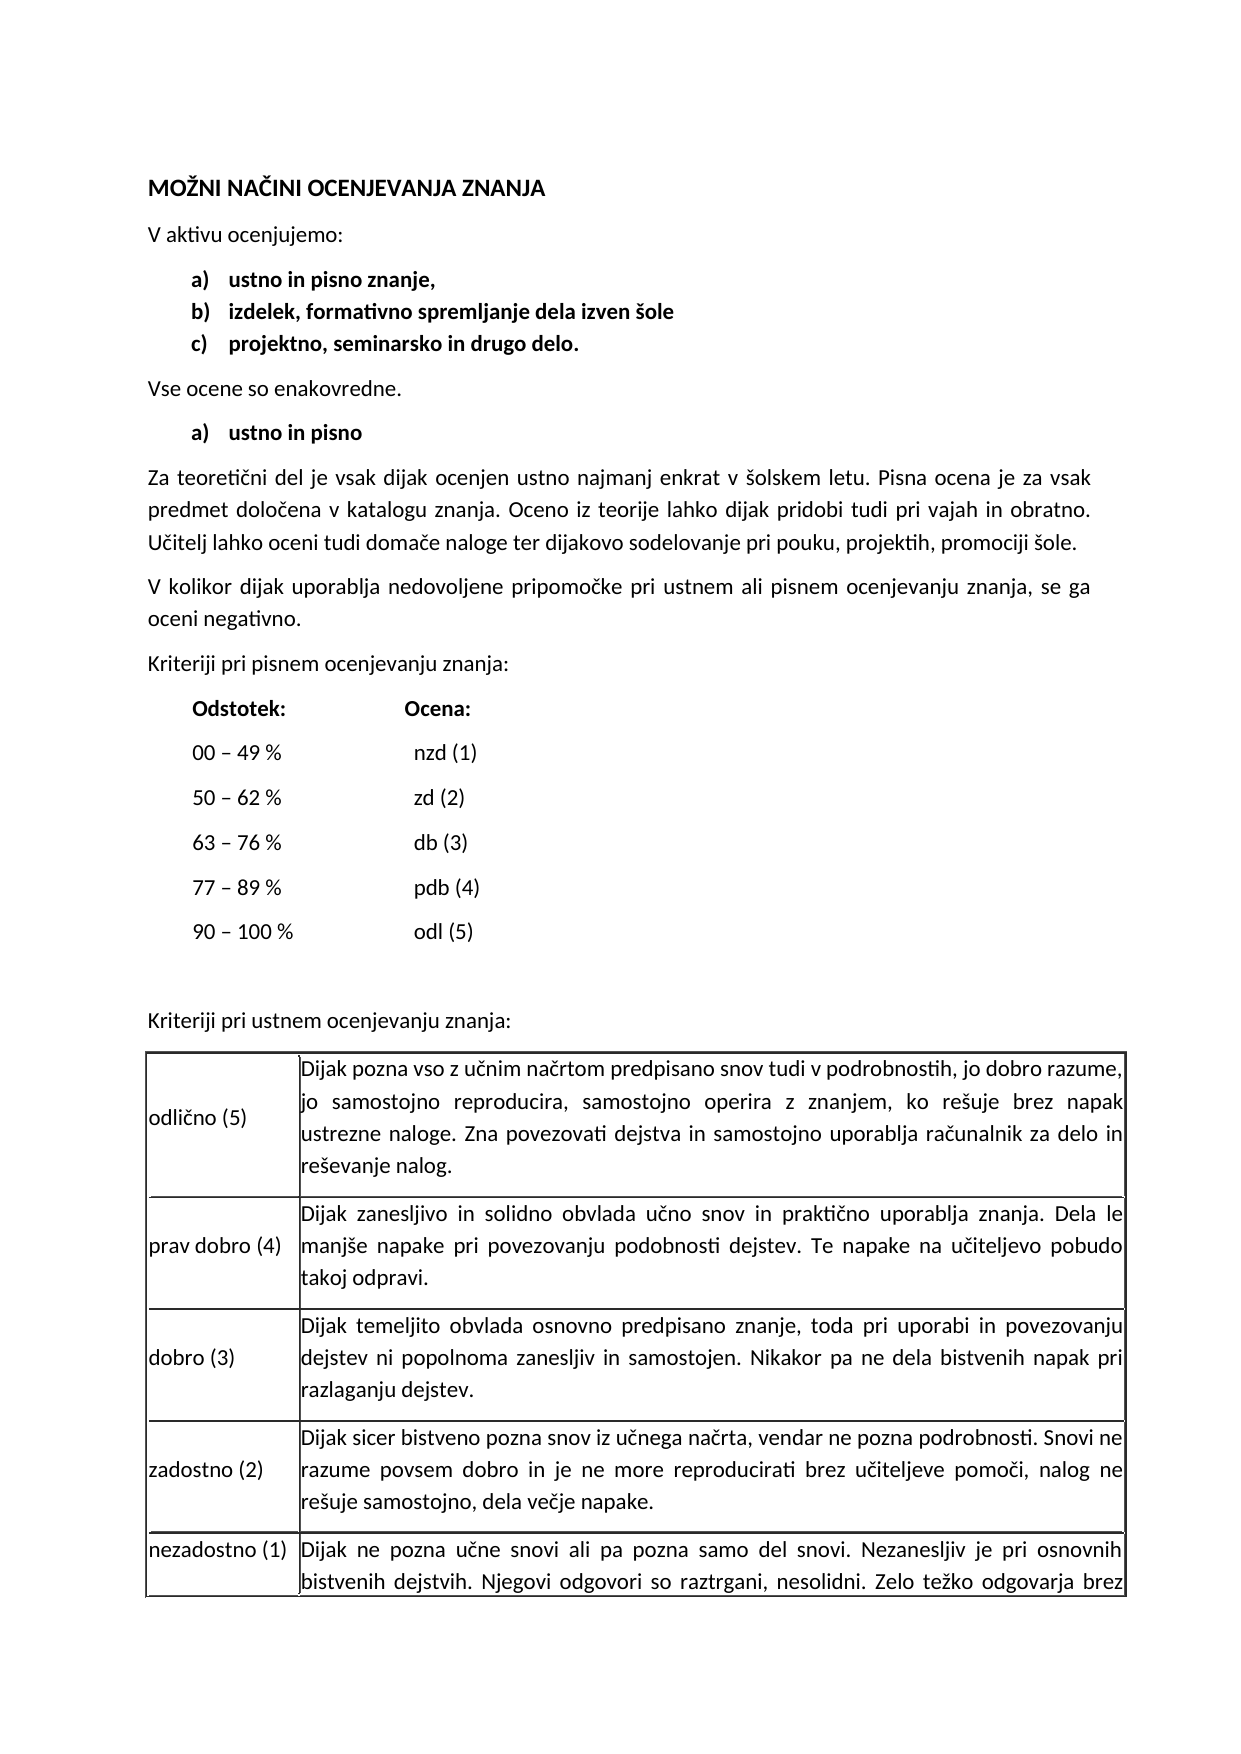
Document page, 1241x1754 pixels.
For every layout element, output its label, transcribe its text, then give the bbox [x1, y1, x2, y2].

text Kriteriji pri ustnem ocenjevanju znanja: [148, 1007, 1093, 1035]
table_header odlično (5) [149, 1054, 299, 1196]
text 63 – 76 % db (3) [192, 828, 1093, 856]
text 50 – 62 % zd (2) [192, 783, 1093, 811]
text V aktivu ocenjujemo: [148, 220, 1093, 248]
list izdelek, formativno spremljanje dela izven šole [191, 297, 1093, 325]
text 90 – 100 % odl (5) [192, 917, 1093, 945]
text V kolikor dijak uporablja nedovoljene pripomočke pri ustnem ali pisnem ocenjevanju znanja, se ga oceni negativno. [148, 572, 1093, 632]
table_cell Dijak temeljito obvlada osnovno predpisano znanje, toda pri uporabi in povezovanju dejstev ni popolnoma zanesljiv in samostojen. Nikakor pa ne dela bistvenih napak pri razlaganju dejstev. [301, 1310, 1124, 1419]
table_cell Dijak zanesljivo in solidno obvlada učno snov in praktično uporablja znanja. Dela le manjše napake pri povezovanju podobnosti dejstev. Te napake na učiteljevo pobudo takoj odpravi. [301, 1196, 1125, 1307]
list ustno in pisno [191, 418, 1093, 447]
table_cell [299, 1534, 1124, 1595]
text 00 – 49 % nzd (1) [192, 738, 1093, 767]
table_header Dijak pozna vso z učnim načrtom predpisano snov tudi v podrobnostih, jo dobro razume, jo samostojno reproducira, samostojno operira z znanjem, ko rešuje brez napak ustrezne naloge. Zna povezovati dejstva in samostojno uporablja računalnik za delo in reševanje nalog. [299, 1054, 1124, 1196]
subtitle MOŽNI NAČINI OCENJEVANJA ZNANJA [148, 173, 1093, 203]
text Kriteriji pri pisnem ocenjevanju znanja: [148, 649, 1093, 677]
text Za teoretični del je vsak dijak ocenjen ustno najmanj enkrat v šolskem letu. Pisna ocena je za vsak predmet določena v katalogu znanja. Oceno iz teorije lahko dijak pridobi tudi pri vajah in obratno. Učitelj lahko oceni tudi domače naloge ter dijakovo sodelovanje pri pouku, projektih, promociji šole. [148, 463, 1093, 556]
text Vse ocene so enakovredne. [148, 374, 1093, 402]
table_cell zadostno (2) [149, 1422, 298, 1531]
text Odstotek: Ocena: [192, 694, 1093, 722]
list projektno, seminarsko in drugo delo. [191, 329, 1093, 357]
list ustno in pisno znanje, [191, 265, 1093, 293]
text 77 – 89 % pdb (4) [192, 873, 1093, 901]
table_cell prav dobro (4) [147, 1196, 298, 1307]
table_cell Dijak sicer bistveno pozna snov iz učnega načrta, vendar ne pozna podrobnosti. Snovi ne razume povsem dobro in je ne more reproducirati brez učiteljeve pomoči, nalog ne rešuje samostojno, dela večje napake. [301, 1422, 1124, 1531]
table_cell nezadostno (1) [149, 1534, 299, 1595]
table_cell dobro (3) [149, 1310, 298, 1419]
